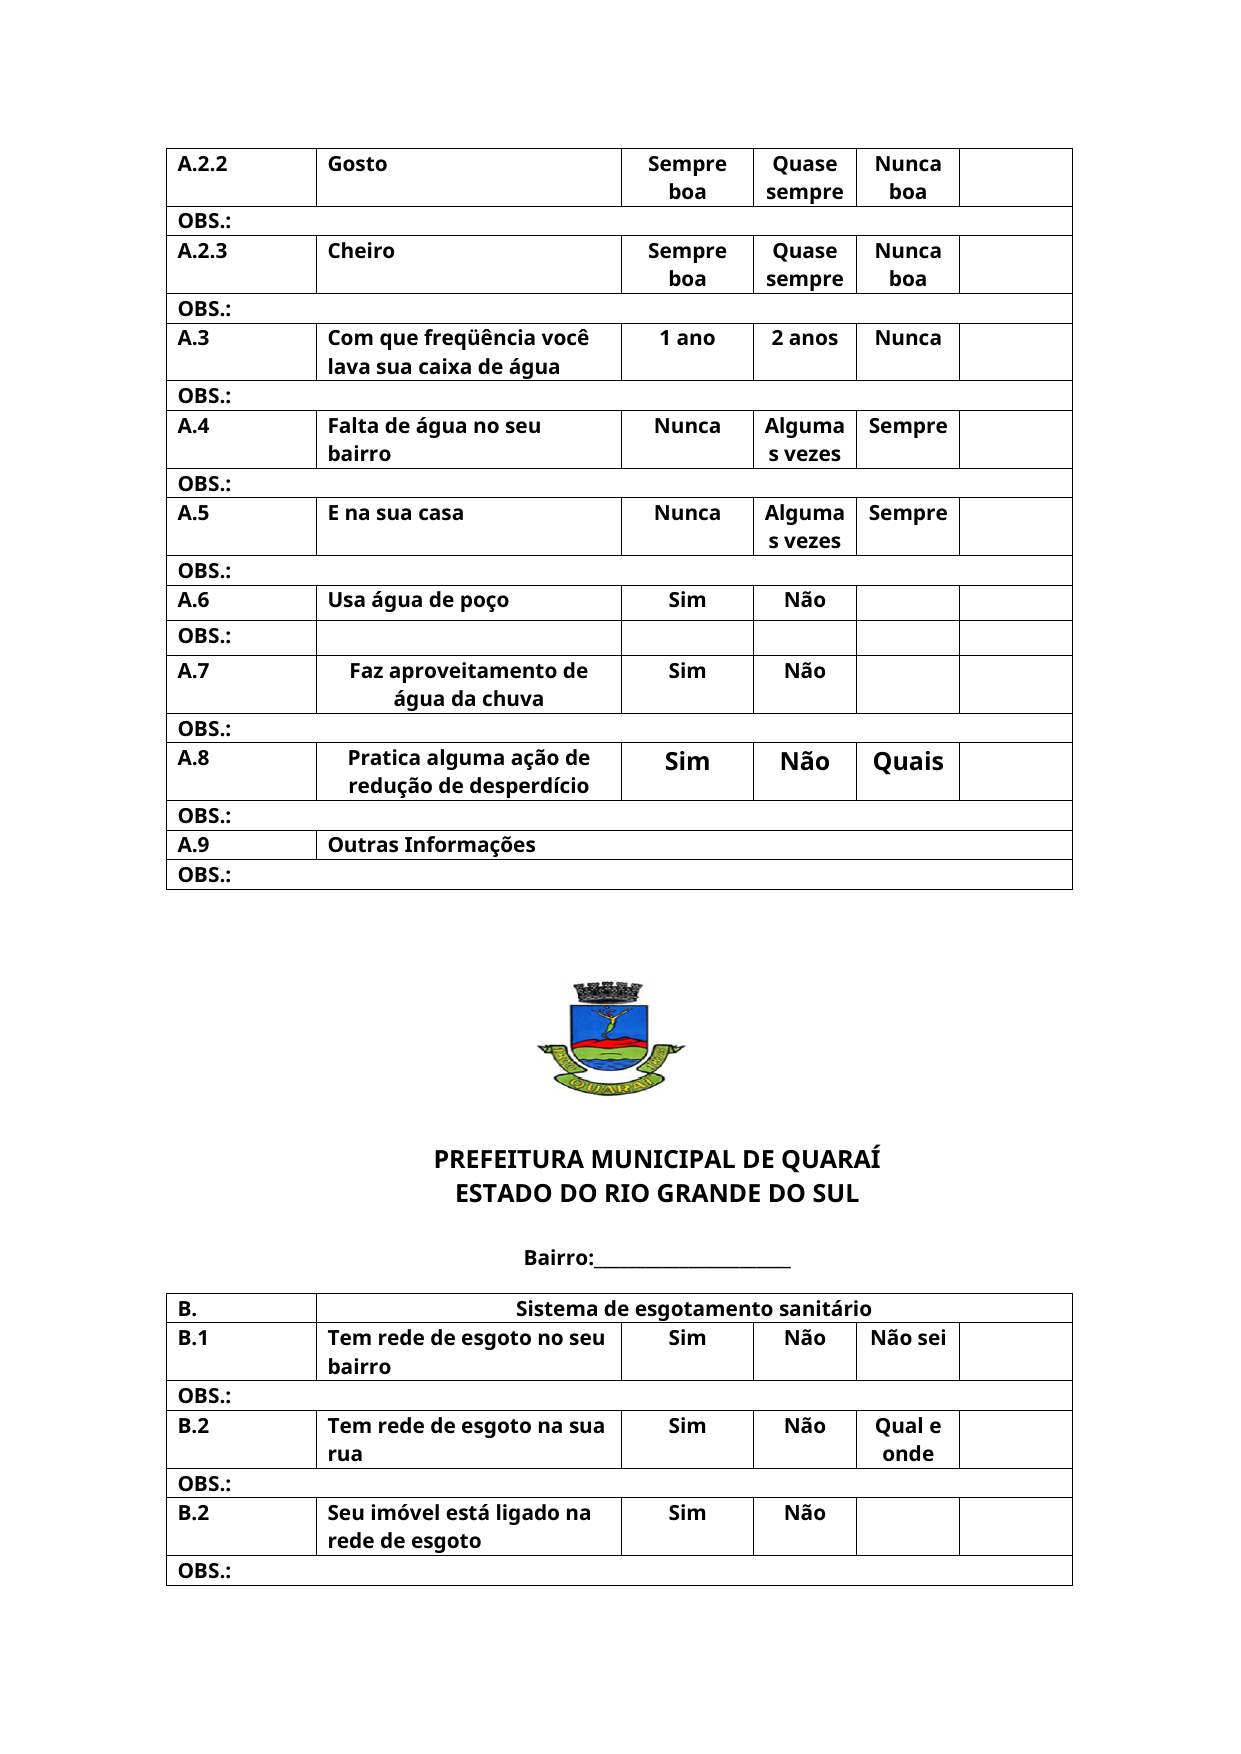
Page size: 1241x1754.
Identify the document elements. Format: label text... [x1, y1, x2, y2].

table_cell Sim [622, 1411, 753, 1468]
table_cell Sim [622, 1498, 753, 1555]
table_cell Seu imóvel está ligado na rede de esgoto [317, 1498, 621, 1555]
table_cell OBS.: [167, 621, 316, 655]
table_header Sistema de esgotamento sanitário [317, 1294, 1072, 1322]
table_cell A.5 [167, 498, 316, 555]
table_cell Cheiro [317, 236, 621, 293]
table_cell [960, 1411, 1072, 1468]
table_cell Nunca [622, 411, 753, 468]
table_cell [857, 656, 959, 713]
table_cell 1 ano [622, 324, 753, 380]
table_cell Nunca [857, 324, 959, 380]
table_cell Não [754, 1498, 856, 1555]
table_cell A.3 [167, 324, 316, 380]
table_cell Sim [622, 1323, 753, 1380]
table_cell Quais [857, 743, 959, 800]
table_cell Quase sempre [754, 236, 856, 293]
table_cell E na sua casa [317, 498, 621, 555]
table_header B. [167, 1294, 316, 1322]
table_cell OBS.: [167, 294, 1072, 322]
table_cell [622, 621, 753, 655]
table_cell [960, 411, 1072, 468]
table_cell Não [754, 1411, 856, 1468]
table_cell Nunca boa [857, 149, 959, 206]
table_cell Tem rede de esgoto na sua rua [317, 1411, 621, 1468]
table_cell [960, 1498, 1072, 1555]
table_cell B.1 [167, 1323, 316, 1380]
table_cell B.2 [167, 1411, 316, 1468]
table_cell [857, 586, 959, 620]
table_cell Falta de água no seu bairro [317, 411, 621, 468]
table_cell Não [754, 743, 856, 800]
table_cell Não [754, 656, 856, 713]
table_cell [754, 621, 856, 655]
table_cell Sim [622, 656, 753, 713]
text ESTADO DO RIO GRANDE DO SUL [177, 1175, 1063, 1209]
table_cell [960, 743, 1072, 800]
table_cell A.2.3 [167, 236, 316, 293]
picture [536, 949, 705, 1117]
table_cell [960, 236, 1072, 293]
table_cell OBS.: [167, 469, 1072, 497]
table_cell OBS.: [167, 1469, 1072, 1497]
table_cell [317, 621, 621, 655]
table_cell Algumas vezes [754, 411, 856, 468]
table_cell Sempre [857, 411, 959, 468]
table_cell OBS.: [167, 207, 1072, 235]
table_cell OBS.: [167, 381, 1072, 410]
table_cell Sempre boa [622, 236, 753, 293]
table_cell [960, 1323, 1072, 1380]
text PREFEITURA MUNICIPAL DE QUARAÍ [177, 1141, 1063, 1175]
table_cell A.9 [167, 831, 316, 859]
table_cell [960, 621, 1072, 655]
table_cell A.6 [167, 586, 316, 620]
table_cell Nunca boa [857, 236, 959, 293]
table_cell [960, 656, 1072, 713]
table_cell Não [754, 586, 856, 620]
table_cell 2 anos [754, 324, 856, 380]
table_cell Quase sempre [754, 149, 856, 206]
table_cell Nunca [622, 498, 753, 555]
table_cell Sim [622, 586, 753, 620]
table_cell Sempre boa [622, 149, 753, 206]
table_cell OBS.: [167, 860, 1072, 888]
table_cell Sim [622, 743, 753, 800]
table_cell A.2.2 [167, 149, 316, 206]
table_cell [857, 1498, 959, 1555]
table_cell OBS.: [167, 714, 1072, 742]
table_cell B.2 [167, 1498, 316, 1555]
table_cell Sempre [857, 498, 959, 555]
table_cell [857, 621, 959, 655]
table_cell Pratica alguma ação de redução de desperdício [317, 743, 621, 800]
table_cell OBS.: [167, 801, 1072, 829]
table_cell [960, 324, 1072, 380]
table_cell Não sei [857, 1323, 959, 1380]
table_cell Faz aproveitamento de água da chuva [317, 656, 621, 713]
table_cell Algumas vezes [754, 498, 856, 555]
table_cell Tem rede de esgoto no seu bairro [317, 1323, 621, 1380]
table_cell Não [754, 1323, 856, 1380]
table_cell Qual e onde [857, 1411, 959, 1468]
table_cell OBS.: [167, 1556, 1072, 1584]
table_cell Com que freqüência você lava sua caixa de água [317, 324, 621, 380]
table_cell Outras Informações [317, 831, 1072, 859]
table_cell [960, 586, 1072, 620]
text Bairro:_______________________ [177, 1243, 1063, 1272]
table_cell Usa água de poço [317, 586, 621, 620]
table_cell A.8 [167, 743, 316, 800]
table_cell Gosto [317, 149, 621, 206]
table_cell A.7 [167, 656, 316, 713]
table_cell A.4 [167, 411, 316, 468]
table_cell [960, 498, 1072, 555]
table_cell [960, 149, 1072, 206]
table_cell OBS.: [167, 1381, 1072, 1410]
table_cell OBS.: [167, 556, 1072, 584]
